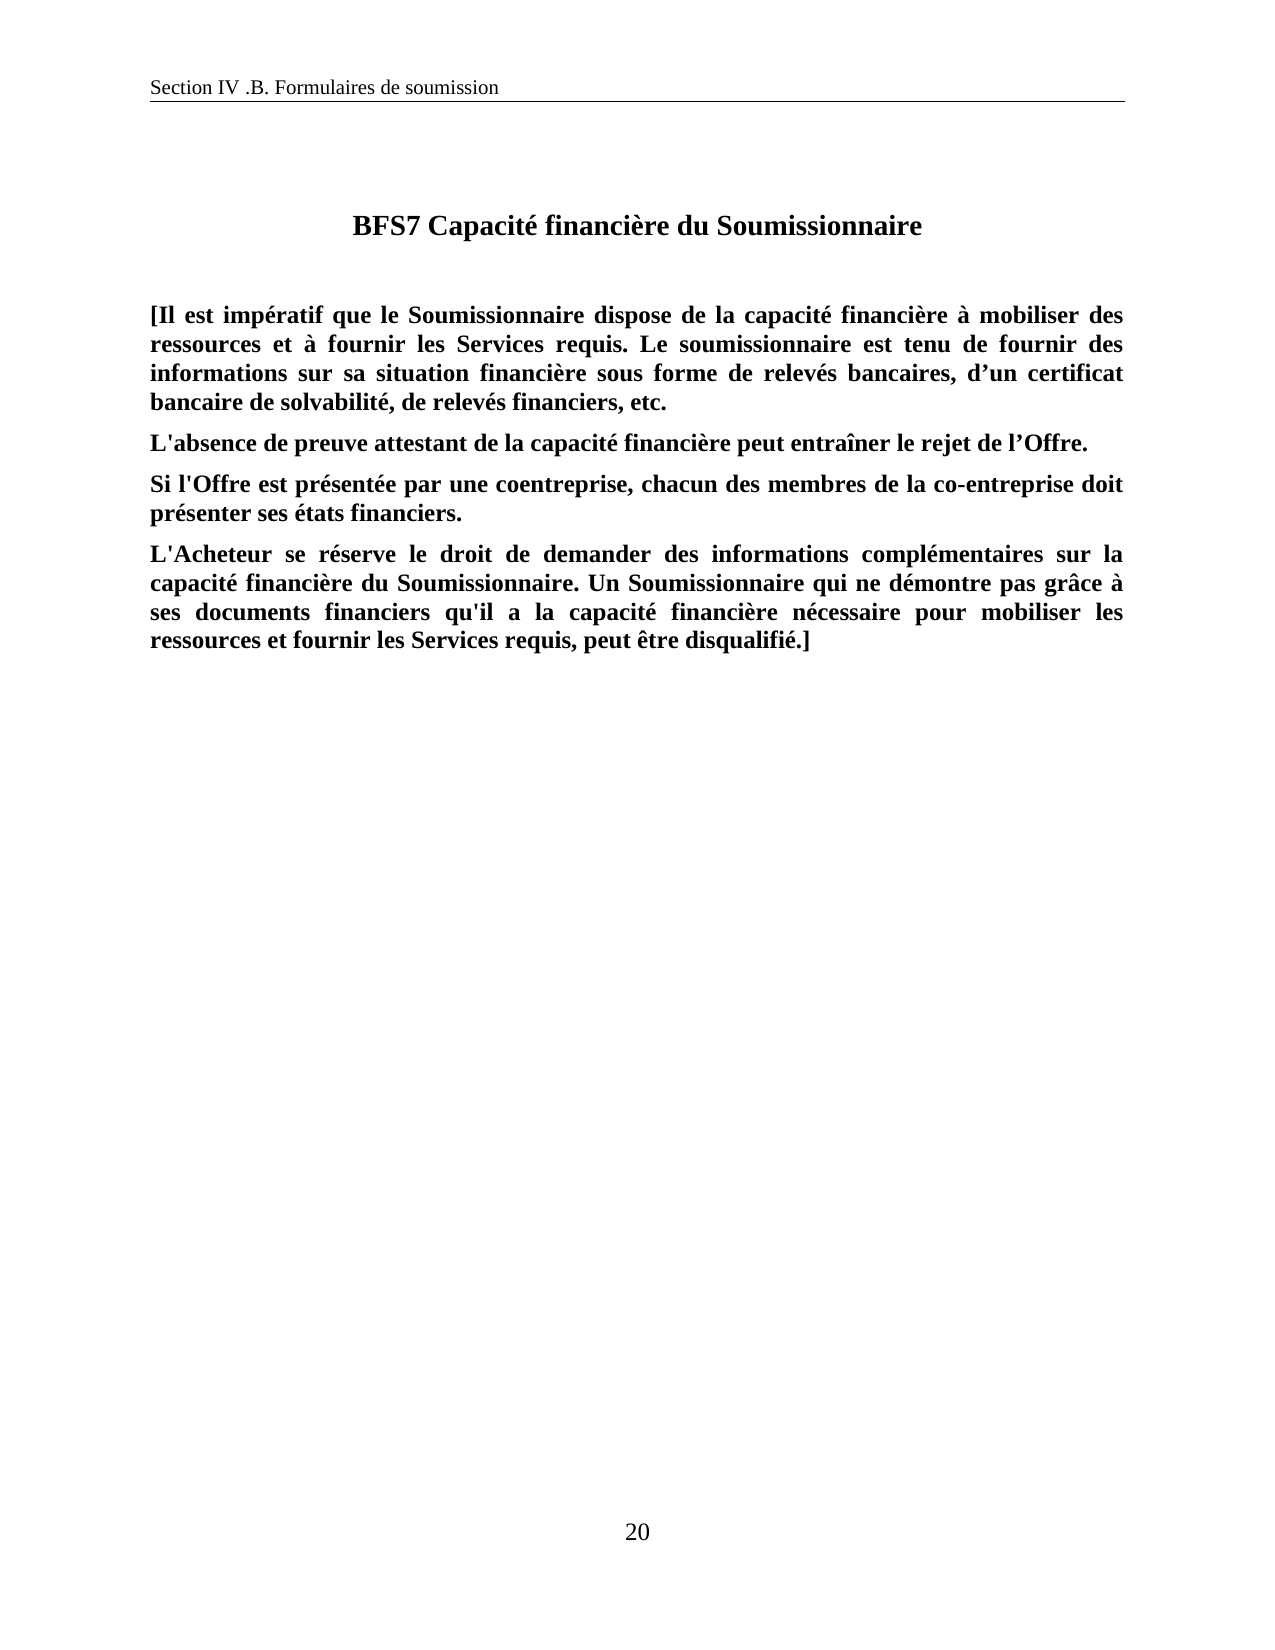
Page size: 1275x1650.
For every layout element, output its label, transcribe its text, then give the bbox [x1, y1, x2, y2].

subtitle BFS7 Capacité financière du Soumissionnaire [150, 208, 1125, 242]
text L'Acheteur se réserve le droit de demander des informations complémentaires sur la capacité financière du Soumissionnaire. Un Soumissionnaire qui ne démontre pas grâce à ses documents financiers qu'il a la capacité financière nécessaire pour mobiliser les ressources et fournir les Services requis, peut être disqualifié.] [150, 539, 1125, 654]
text Si l'Offre est présentée par une coentreprise, chacun des membres de la co-entreprise doit présenter ses états financiers. [150, 469, 1125, 527]
text L'absence de preuve attestant de la capacité financière peut entraîner le rejet de l’Offre. [150, 428, 1125, 457]
text [Il est impératif que le Soumissionnaire dispose de la capacité financière à mobiliser des ressources et à fournir les Services requis. Le soumissionnaire est tenu de fournir des informations sur sa situation financière sous forme de relevés bancaires, d’un certificat bancaire de solvabilité, de relevés financiers, etc. [150, 301, 1125, 416]
